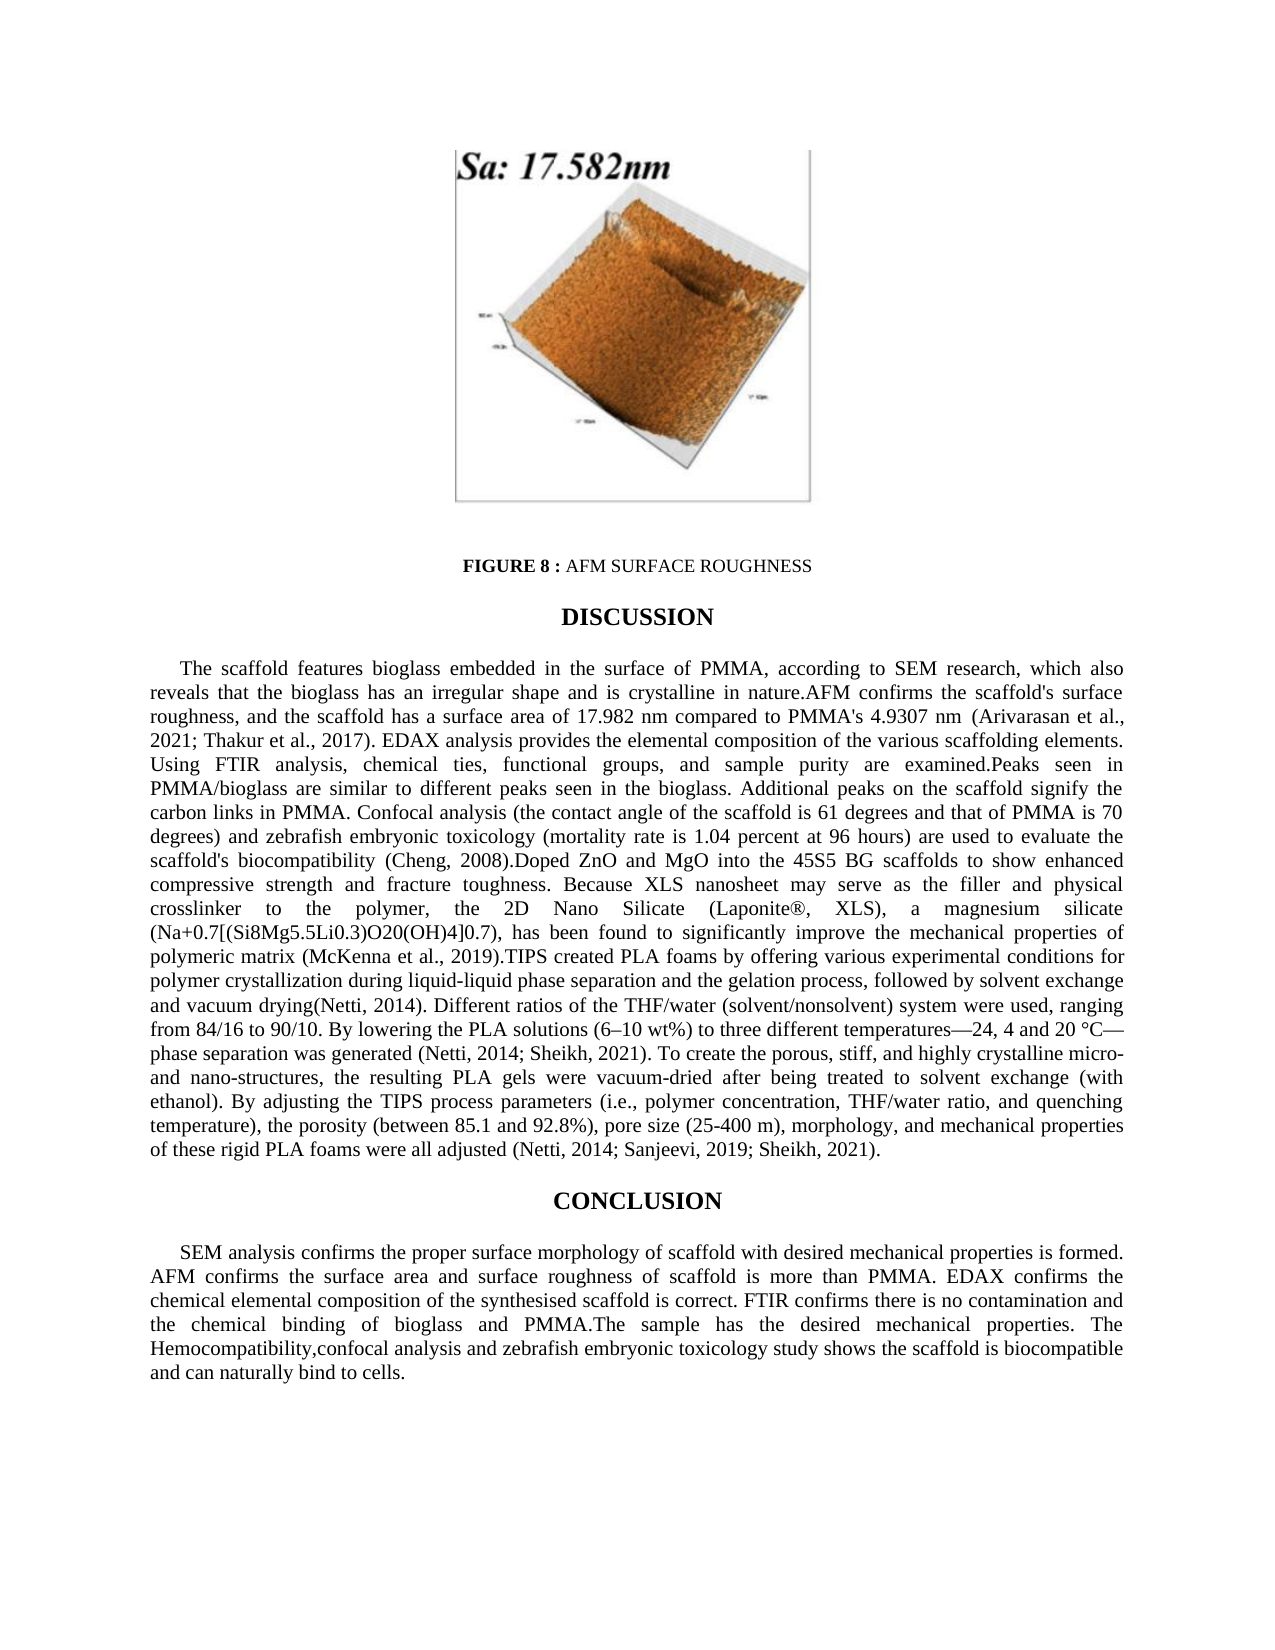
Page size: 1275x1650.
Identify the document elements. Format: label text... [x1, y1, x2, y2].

text SEM analysis confirms the proper surface morphology of scaffold with desired mechanical properties is formed. AFM confirms the surface area and surface roughness of scaffold is more than PMMA. EDAX confirms the chemical elemental composition of the synthesised scaffold is correct. FTIR confirms there is no contamination and the chemical binding of bioglass and PMMA.The sample has the desired mechanical properties. The Hemocompatibility,confocal analysis and zebrafish embryonic toxicology study shows the scaffold is biocompatible and can naturally bind to cells. [150, 1240, 1125, 1384]
text The scaffold features bioglass embedded in the surface of PMMA, according to SEM research, which also reveals that the bioglass has an irregular shape and is crystalline in nature.AFM confirms the scaffold's surface roughness, and the scaffold has a surface area of 17.982 nm compared to PMMA's 4.9307 nm (Arivarasan et al., 2021; Thakur et al., 2017). EDAX analysis provides the elemental composition of the various scaffolding elements. Using FTIR analysis, chemical ties, functional groups, and sample purity are examined.Peaks seen in PMMA/bioglass are similar to different peaks seen in the bioglass. Additional peaks on the scaffold signify the carbon links in PMMA. Confocal analysis (the contact angle of the scaffold is 61 degrees and that of PMMA is 70 degrees) and zebrafish embryonic toxicology (mortality rate is 1.04 percent at 96 hours) are used to evaluate the scaffold's biocompatibility (Cheng, 2008).Doped ZnO and MgO into the 45S5 BG scaffolds to show enhanced compressive strength and fracture toughness. Because XLS nanosheet may serve as the filler and physical crosslinker to the polymer, the 2D Nano Silicate (Laponite®, XLS), a magnesium silicate (Na+0.7[(Si8Mg5.5Li0.3)O20(OH)4]0.7), has been found to significantly improve the mechanical properties of polymeric matrix (McKenna et al., 2019).TIPS created PLA foams by offering various experimental conditions for polymer crystallization during liquid-liquid phase separation and the gelation process, followed by solvent exchange and vacuum drying(Netti, 2014). Different ratios of the THF/water (solvent/nonsolvent) system were used, ranging from 84/16 to 90/10. By lowering the PLA solutions (6–10 wt%) to three different temperatures—24, 4 and 20 °C—phase separation was generated (Netti, 2014; Sheikh, 2021). To create the porous, stiff, and highly crystalline micro- and nano-structures, the resulting PLA gels were vacuum-dried after being treated to solvent exchange (with ethanol). By adjusting the TIPS process parameters (i.e., polymer concentration, THF/water ratio, and quenching temperature), the porosity (between 85.1 and 92.8%), pore size (25-400 m), morphology, and mechanical properties of these rigid PLA foams were all adjusted (Netti, 2014; Sanjeevi, 2019; Sheikh, 2021). [150, 656, 1125, 1161]
subtitle DISCUSSION [150, 602, 1125, 631]
picture [455, 150, 820, 506]
subtitle CONCLUSION [150, 1186, 1125, 1215]
text FIGURE 8 : AFM SURFACE ROUGHNESS [150, 555, 1125, 577]
